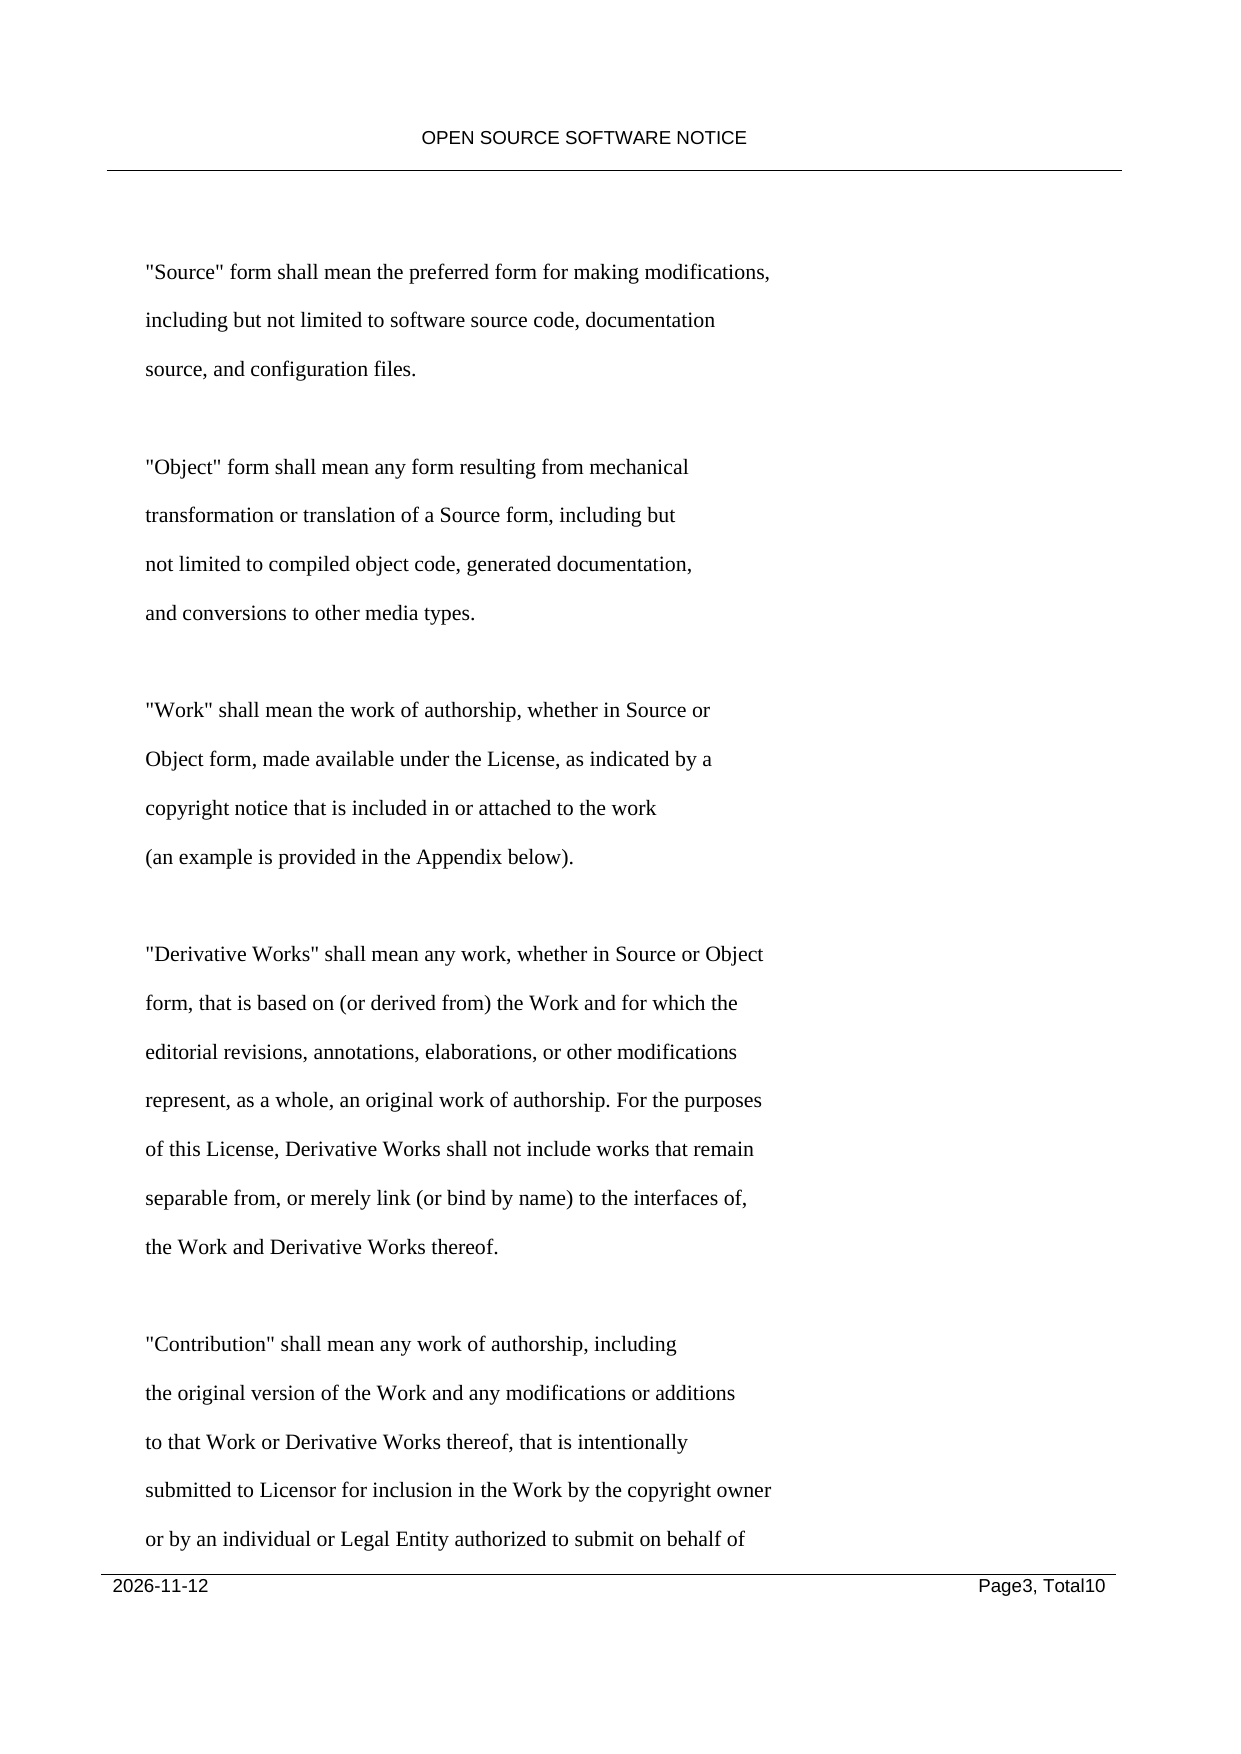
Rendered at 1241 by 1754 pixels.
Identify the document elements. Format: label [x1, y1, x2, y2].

text [112, 206, 1128, 1555]
